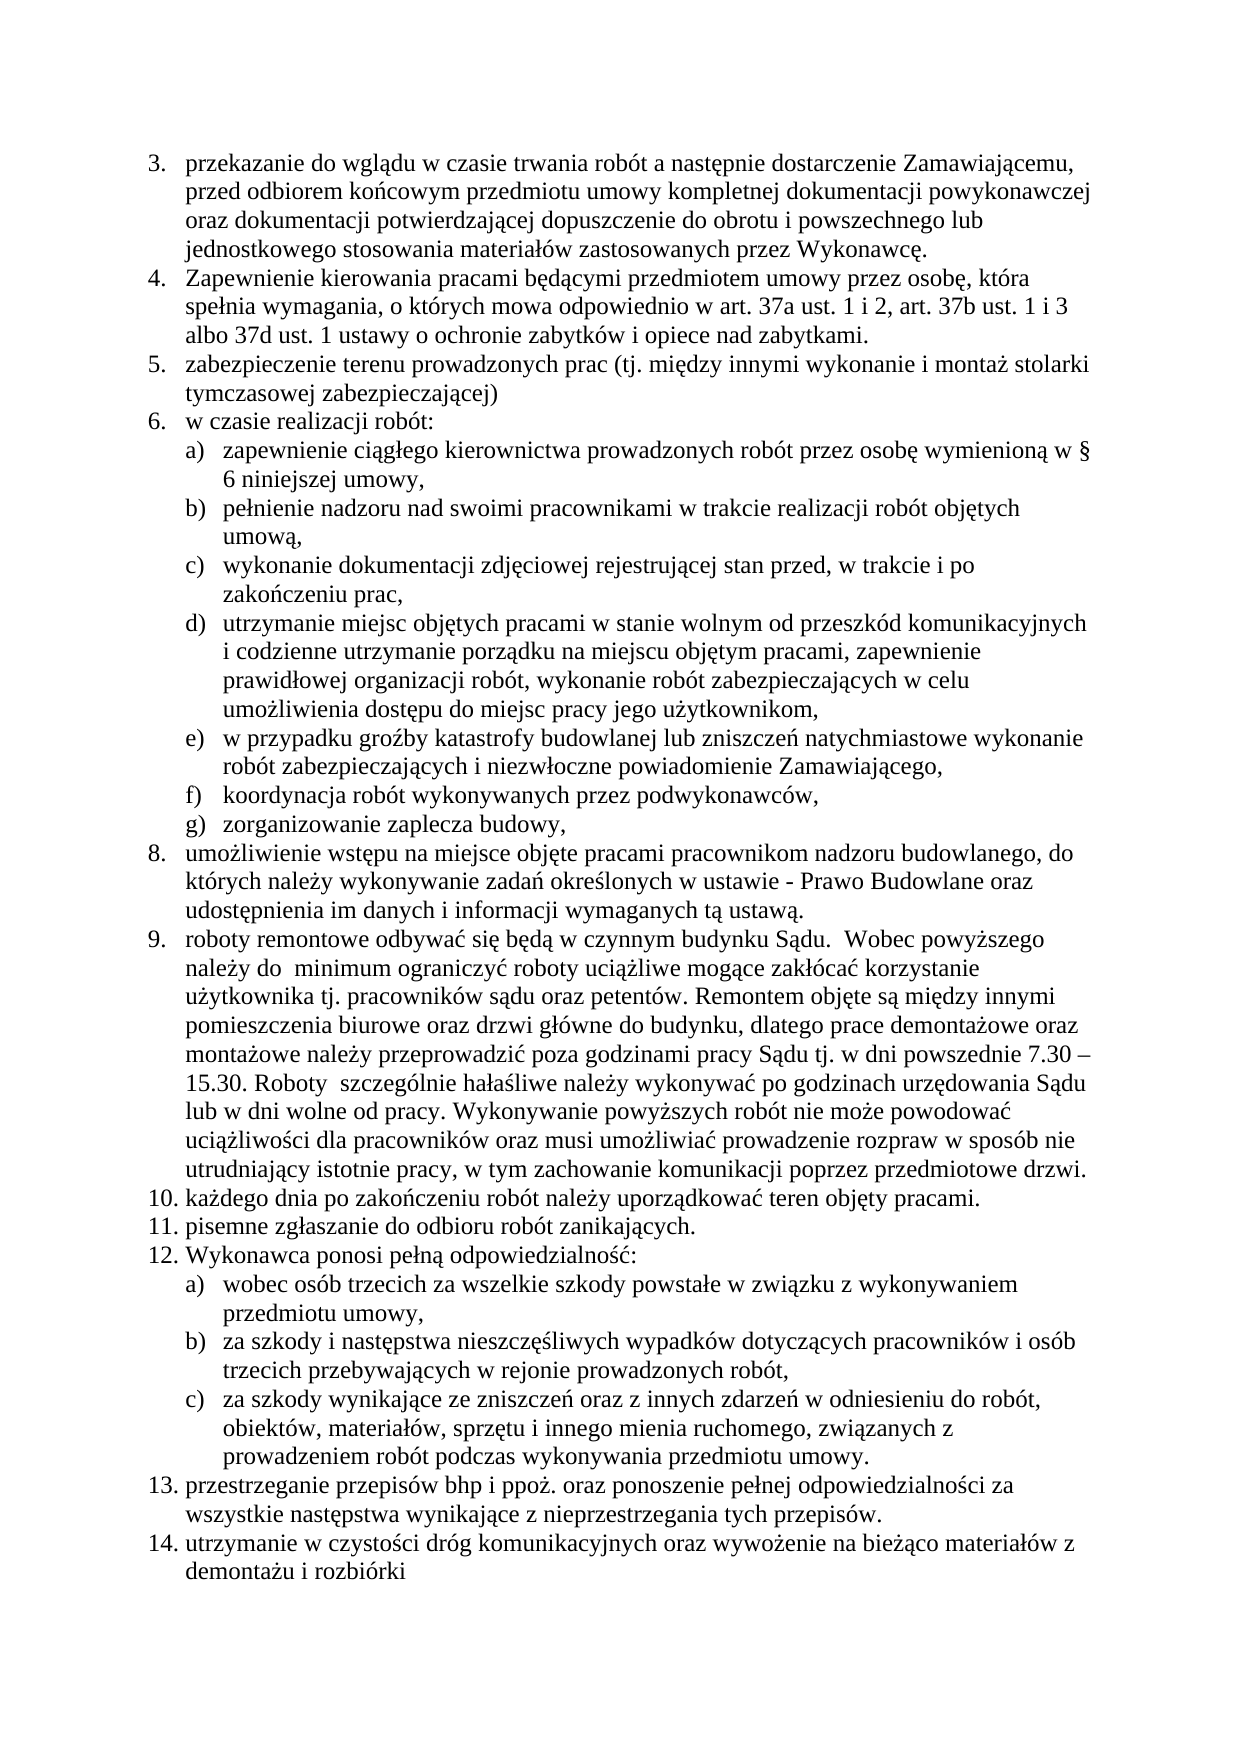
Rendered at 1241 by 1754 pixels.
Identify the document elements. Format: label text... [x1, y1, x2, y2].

list utrzymanie w czystości dróg komunikacyjnych oraz wywożenie na bieżąco materiałów z demontażu i rozbiórki [148, 1528, 1093, 1585]
list każdego dnia po zakończeniu robót należy uporządkować teren objęty pracami. [148, 1183, 1093, 1211]
list przekazanie do wglądu w czasie trwania robót a następnie dostarczenie Zamawiającemu, przed odbiorem końcowym przedmiotu umowy kompletnej dokumentacji powykonawczej oraz dokumentacji potwierdzającej dopuszczenie do obrotu i powszechnego lub jednostkowego stosowania materiałów zastosowanych przez Wykonawcę. [148, 148, 1093, 263]
list w czasie realizacji robót: [148, 406, 1093, 435]
list utrzymanie miejsc objętych pracami w stanie wolnym od przeszkód komunikacyjnych i codzienne utrzymanie porządku na miejscu objętym pracami, zapewnienie prawidłowej organizacji robót, wykonanie robót zabezpieczających w celu umożliwienia dostępu do miejsc pracy jego użytkownikom, [185, 608, 1093, 723]
list przestrzeganie przepisów bhp i ppoż. oraz ponoszenie pełnej odpowiedzialności za wszystkie następstwa wynikające z nieprzestrzegania tych przepisów. [148, 1470, 1093, 1528]
list zabezpieczenie terenu prowadzonych prac (tj. między innymi wykonanie i montaż stolarki tymczasowej zabezpieczającej) [148, 349, 1093, 406]
list zorganizowanie zaplecza budowy, [185, 809, 1093, 838]
list pełnienie nadzoru nad swoimi pracownikami w trakcie realizacji robót objętych umową, [185, 493, 1093, 550]
list za szkody wynikające ze zniszczeń oraz z innych zdarzeń w odniesieniu do robót, obiektów, materiałów, sprzętu i innego mienia ruchomego, związanych z prowadzeniem robót podczas wykonywania przedmiotu umowy. [185, 1384, 1093, 1470]
list za szkody i następstwa nieszczęśliwych wypadków dotyczących pracowników i osób trzecich przebywających w rejonie prowadzonych robót, [185, 1326, 1093, 1384]
list umożliwienie wstępu na miejsce objęte pracami pracownikom nadzoru budowlanego, do których należy wykonywanie zadań określonych w ustawie - Prawo Budowlane oraz udostępnienia im danych i informacji wymaganych tą ustawą. [148, 838, 1093, 924]
list Wykonawca ponosi pełną odpowiedzialność: [148, 1240, 1093, 1269]
list zapewnienie ciągłego kierownictwa prowadzonych robót przez osobę wymienioną w § 6 niniejszej umowy, [185, 435, 1093, 493]
list pisemne zgłaszanie do odbioru robót zanikających. [148, 1211, 1093, 1240]
list koordynacja robót wykonywanych przez podwykonawców, [185, 780, 1093, 809]
list Zapewnienie kierowania pracami będącymi przedmiotem umowy przez osobę, która spełnia wymagania, o których mowa odpowiednio w art. 37a ust. 1 i 2, art. 37b ust. 1 i 3 albo 37d ust. 1 ustawy o ochronie zabytków i opiece nad zabytkami. [148, 263, 1093, 349]
list roboty remontowe odbywać się będą w czynnym budynku Sądu. Wobec powyższego należy do minimum ograniczyć roboty uciążliwe mogące zakłócać korzystanie użytkownika tj. pracowników sądu oraz petentów. Remontem objęte są między innymi pomieszczenia biurowe oraz drzwi główne do budynku, dlatego prace demontażowe oraz montażowe należy przeprowadzić poza godzinami pracy Sądu tj. w dni powszednie 7.30 – 15.30. Roboty szczególnie hałaśliwe należy wykonywać po godzinach urzędowania Sądu lub w dni wolne od pracy. Wykonywanie powyższych robót nie może powodować uciążliwości dla pracowników oraz musi umożliwiać prowadzenie rozpraw w sposób nie utrudniający istotnie pracy, w tym zachowanie komunikacji poprzez przedmiotowe drzwi. [148, 924, 1093, 1183]
list w przypadku groźby katastrofy budowlanej lub zniszczeń natychmiastowe wykonanie robót zabezpieczających i niezwłoczne powiadomienie Zamawiającego, [185, 723, 1093, 780]
list wykonanie dokumentacji zdjęciowej rejestrującej stan przed, w trakcie i po zakończeniu prac, [185, 550, 1093, 608]
list wobec osób trzecich za wszelkie szkody powstałe w związku z wykonywaniem przedmiotu umowy, [185, 1269, 1093, 1326]
